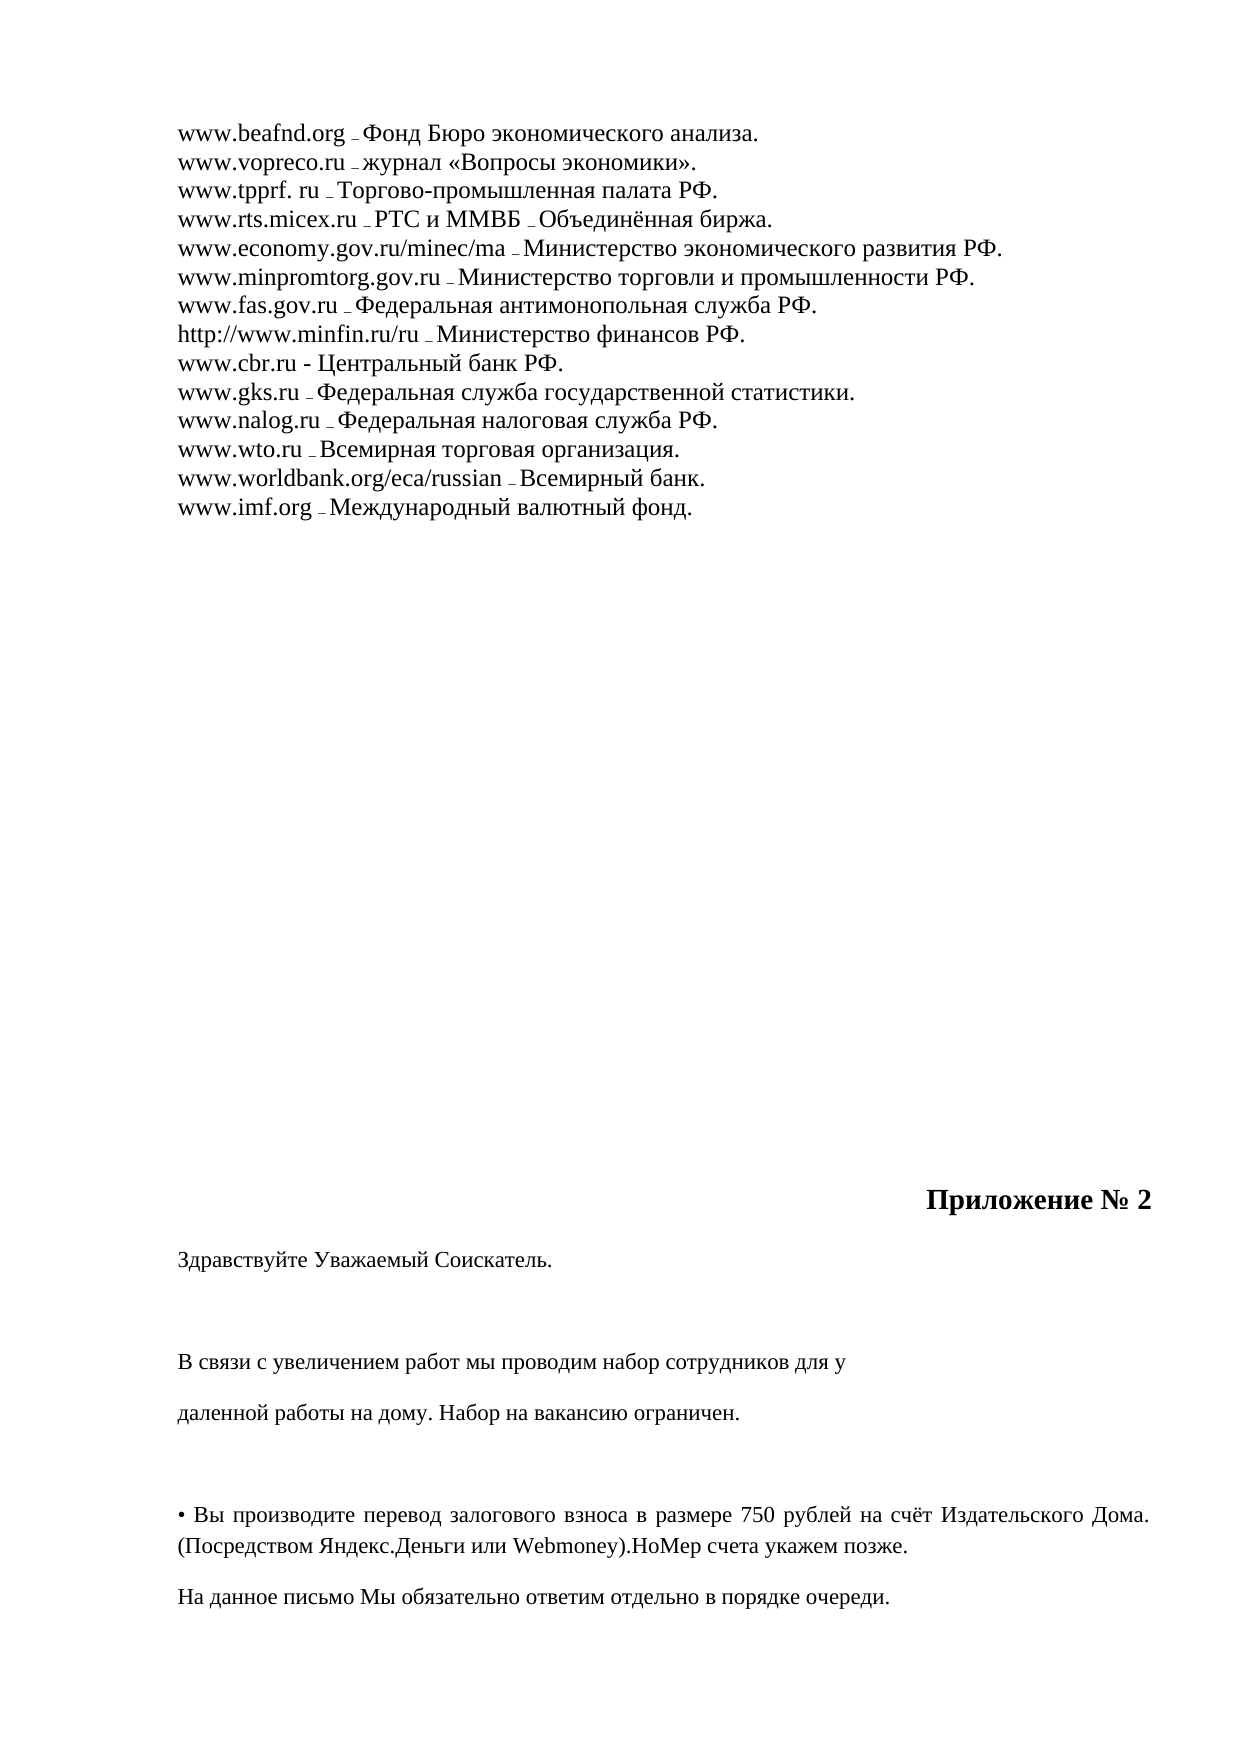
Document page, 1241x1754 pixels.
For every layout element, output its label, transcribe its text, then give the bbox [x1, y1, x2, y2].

text www.gks.ru – Федеральная служба государственной статистики. [177, 377, 1152, 406]
text www.imf.org – Международный валютный фонд. [177, 492, 1152, 521]
text www.rts.micex.ru – РТС и ММВБ – Объединённая биржа. [177, 204, 1152, 233]
text www.cbr.ru - Центральный банк РФ. [177, 348, 1152, 377]
text http://www.minfin.ru/ru – Министерство финансов РФ. [177, 319, 1152, 348]
text Приложение № 2 [177, 1182, 1152, 1215]
text www.beafnd.org – Фонд Бюро экономического анализа. [177, 118, 1152, 147]
text даленной работы на дому. Набор на вакансию ограничен. [177, 1399, 1152, 1426]
text • Вы производите перевод залогового взноса в размере 750 рублей на счёт Издательского Дома. (Посредством Яндекс.Деньги или Webmoney).HoMep счета укажем позже. [177, 1501, 1152, 1558]
text www.tpprf. ru – Торгово-промышленная палата РФ. [177, 176, 1152, 204]
text www.fas.gov.ru – Федеральная антимонопольная служба РФ. [177, 291, 1152, 319]
text www.minpromtorg.gov.ru – Министерство торговли и промышленности РФ. [177, 262, 1152, 291]
text В связи с увеличением работ мы проводим набор сотрудников для у [177, 1348, 1152, 1375]
text www.wto.ru – Всемирная торговая организация. [177, 434, 1152, 463]
text На данное письмо Мы обязательно ответим отдельно в порядке очереди. [177, 1583, 1152, 1609]
text www.vopreco.ru – журнал «Вопросы экономики». [177, 147, 1152, 176]
text www.nalog.ru – Федеральная налоговая служба РФ. [177, 406, 1152, 434]
text www.worldbank.org/eca/russian – Всемирный банк. [177, 463, 1152, 492]
text www.economy.gov.ru/minec/ma – Министерство экономического развития РФ. [177, 233, 1152, 262]
text Здравствуйте Уважаемый Соискатель. [177, 1246, 1152, 1273]
